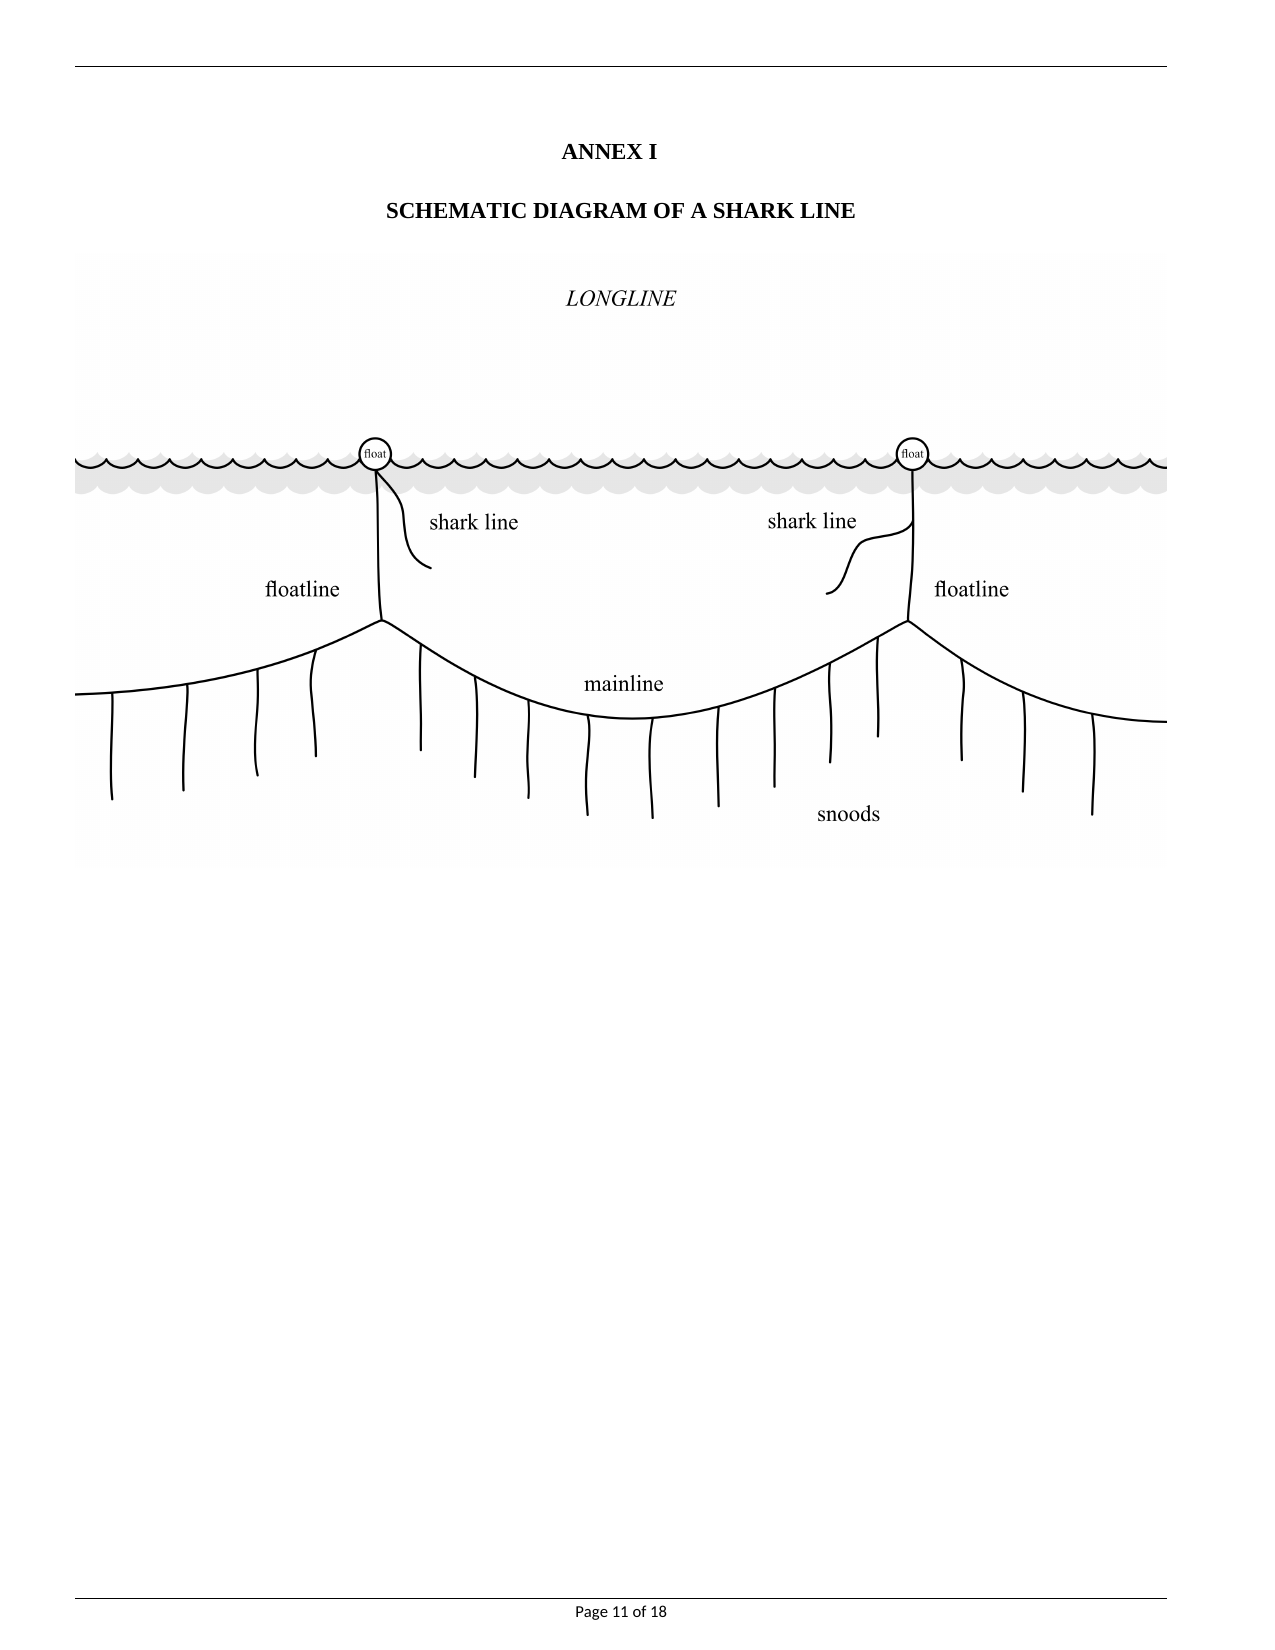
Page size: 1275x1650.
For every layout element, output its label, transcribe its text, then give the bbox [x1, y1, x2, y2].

picture [75, 253, 1167, 868]
subtitle ANNEX I [86, 138, 1133, 164]
text SCHEMATIC DIAGRAM OF A SHARK LINE [75, 197, 1167, 224]
